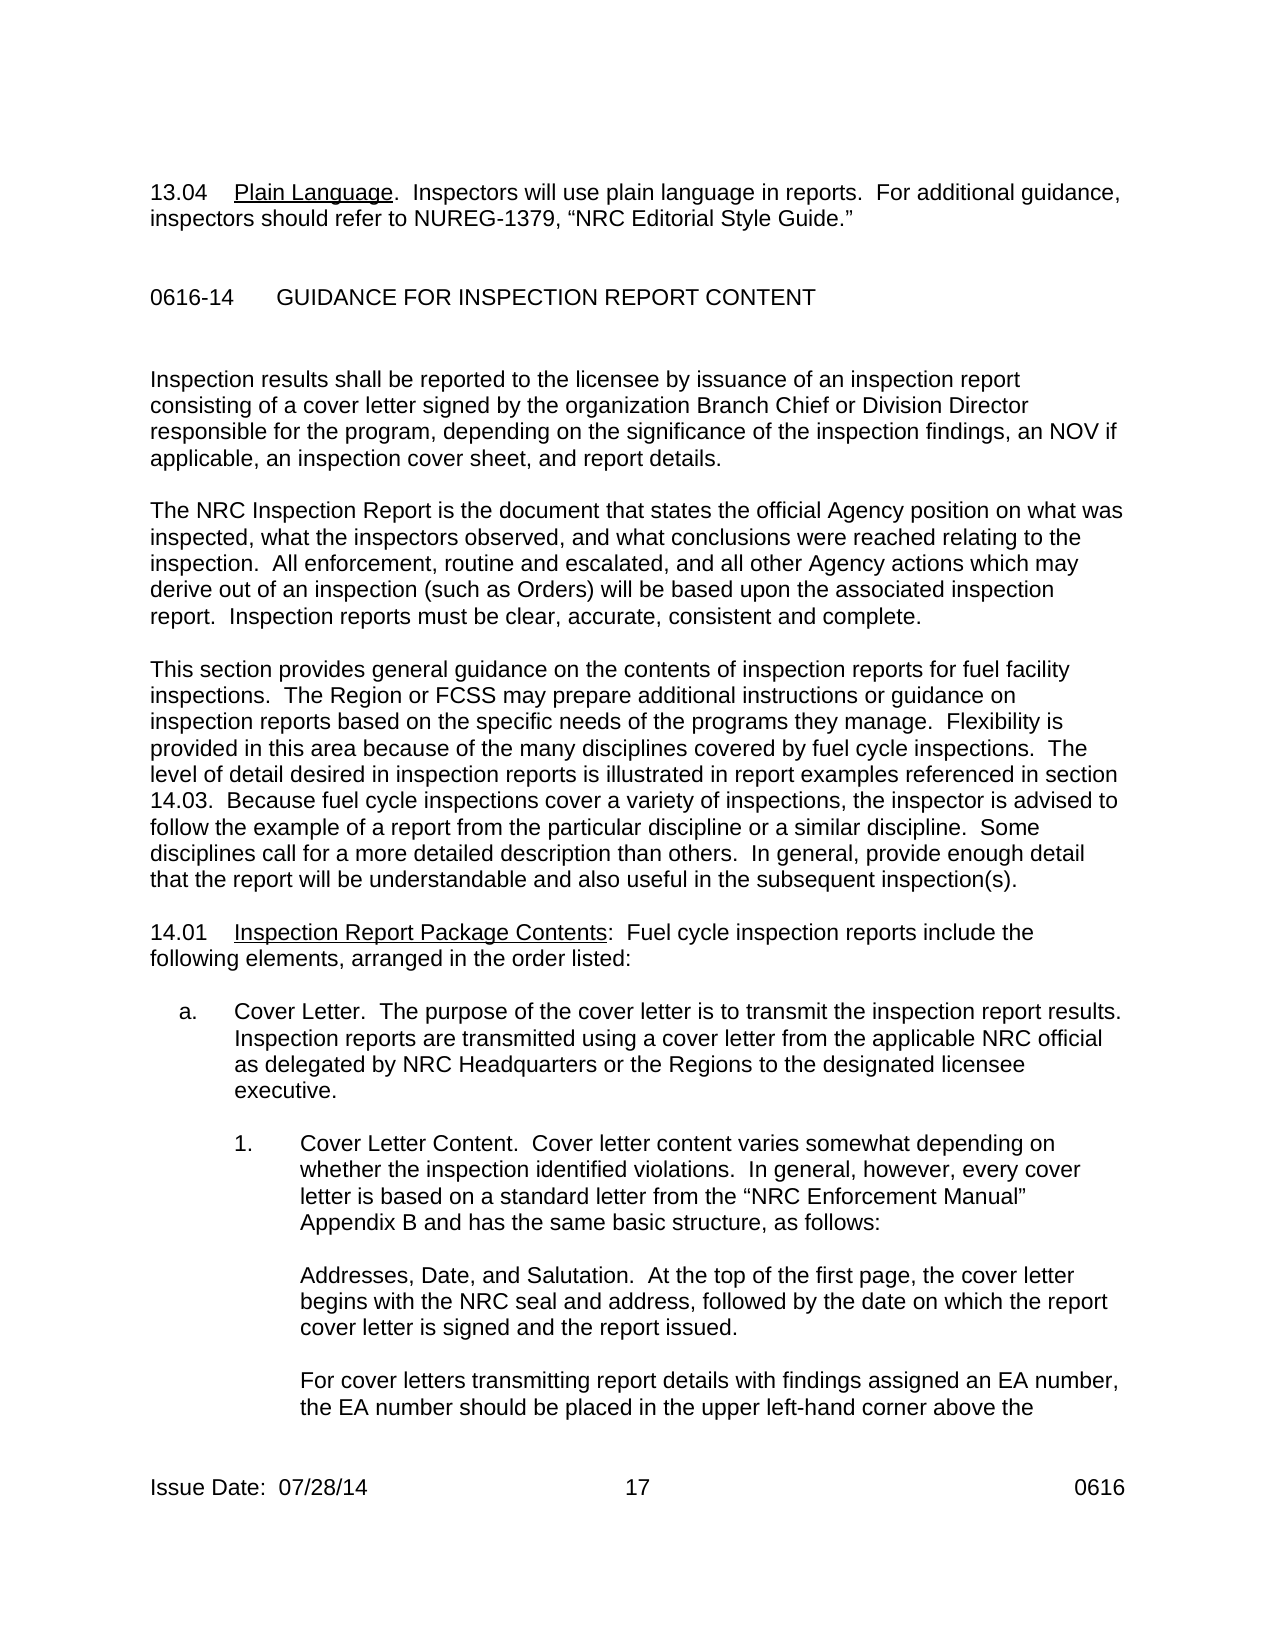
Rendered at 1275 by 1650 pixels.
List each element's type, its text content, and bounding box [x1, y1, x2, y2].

list Cover Letter Content. Cover letter content varies somewhat depending on whether the inspection identified violations. In general, however, every cover letter is based on a standard letter from the “NRC Enforcement Manual” Appendix B and has the same basic structure, as follows: [234, 1130, 1125, 1235]
text 13.04 Plain Language. Inspectors will use plain language in reports. For additional guidance, inspectors should refer to NUREG-1379, “NRC Editorial Style Guide.” [150, 179, 1125, 231]
text For cover letters transmitting report details with findings assigned an EA number, the EA number should be placed in the upper left-hand corner above the [150, 1367, 1125, 1420]
subtitle 0616-14 GUIDANCE FOR INSPECTION REPORT CONTENT [150, 284, 1125, 311]
text Inspection results shall be reported to the licensee by issuance of an inspection report consisting of a cover letter signed by the organization Branch Chief or Division Director responsible for the program, depending on the significance of the inspection findings, an NOV if applicable, an inspection cover sheet, and report details. [150, 366, 1125, 471]
text This section provides general guidance on the contents of inspection reports for fuel facility inspections. The Region or FCSS may prepare additional instructions or guidance on inspection reports based on the specific needs of the programs they manage. Flexibility is provided in this area because of the many disciplines covered by fuel cycle inspections. The level of detail desired in inspection reports is illustrated in report examples referenced in section 14.03. Because fuel cycle inspections cover a variety of inspections, the inspector is advised to follow the example of a report from the particular discipline or a similar discipline. Some disciplines call for a more detailed description than others. In general, provide enough detail that the report will be understandable and also useful in the subsequent inspection(s). [150, 656, 1125, 893]
text 14.01 Inspection Report Package Contents: Fuel cycle inspection reports include the following elements, arranged in the order listed: [150, 919, 1125, 972]
list Cover Letter. The purpose of the cover letter is to transmit the inspection report results. Inspection reports are transmitted using a cover letter from the applicable NRC official as delegated by NRC Headquarters or the Regions to the designated licensee executive. [178, 998, 1125, 1103]
text Addresses, Date, and Salutation. At the top of the first page, the cover letter begins with the NRC seal and address, followed by the date on which the report cover letter is signed and the report issued. [150, 1262, 1125, 1341]
text The NRC Inspection Report is the document that states the official Agency position on what was inspected, what the inspectors observed, and what conclusions were reached relating to the inspection. All enforcement, routine and escalated, and all other Agency actions which may derive out of an inspection (such as Orders) will be based upon the associated inspection report. Inspection reports must be clear, accurate, consistent and complete. [150, 497, 1125, 629]
